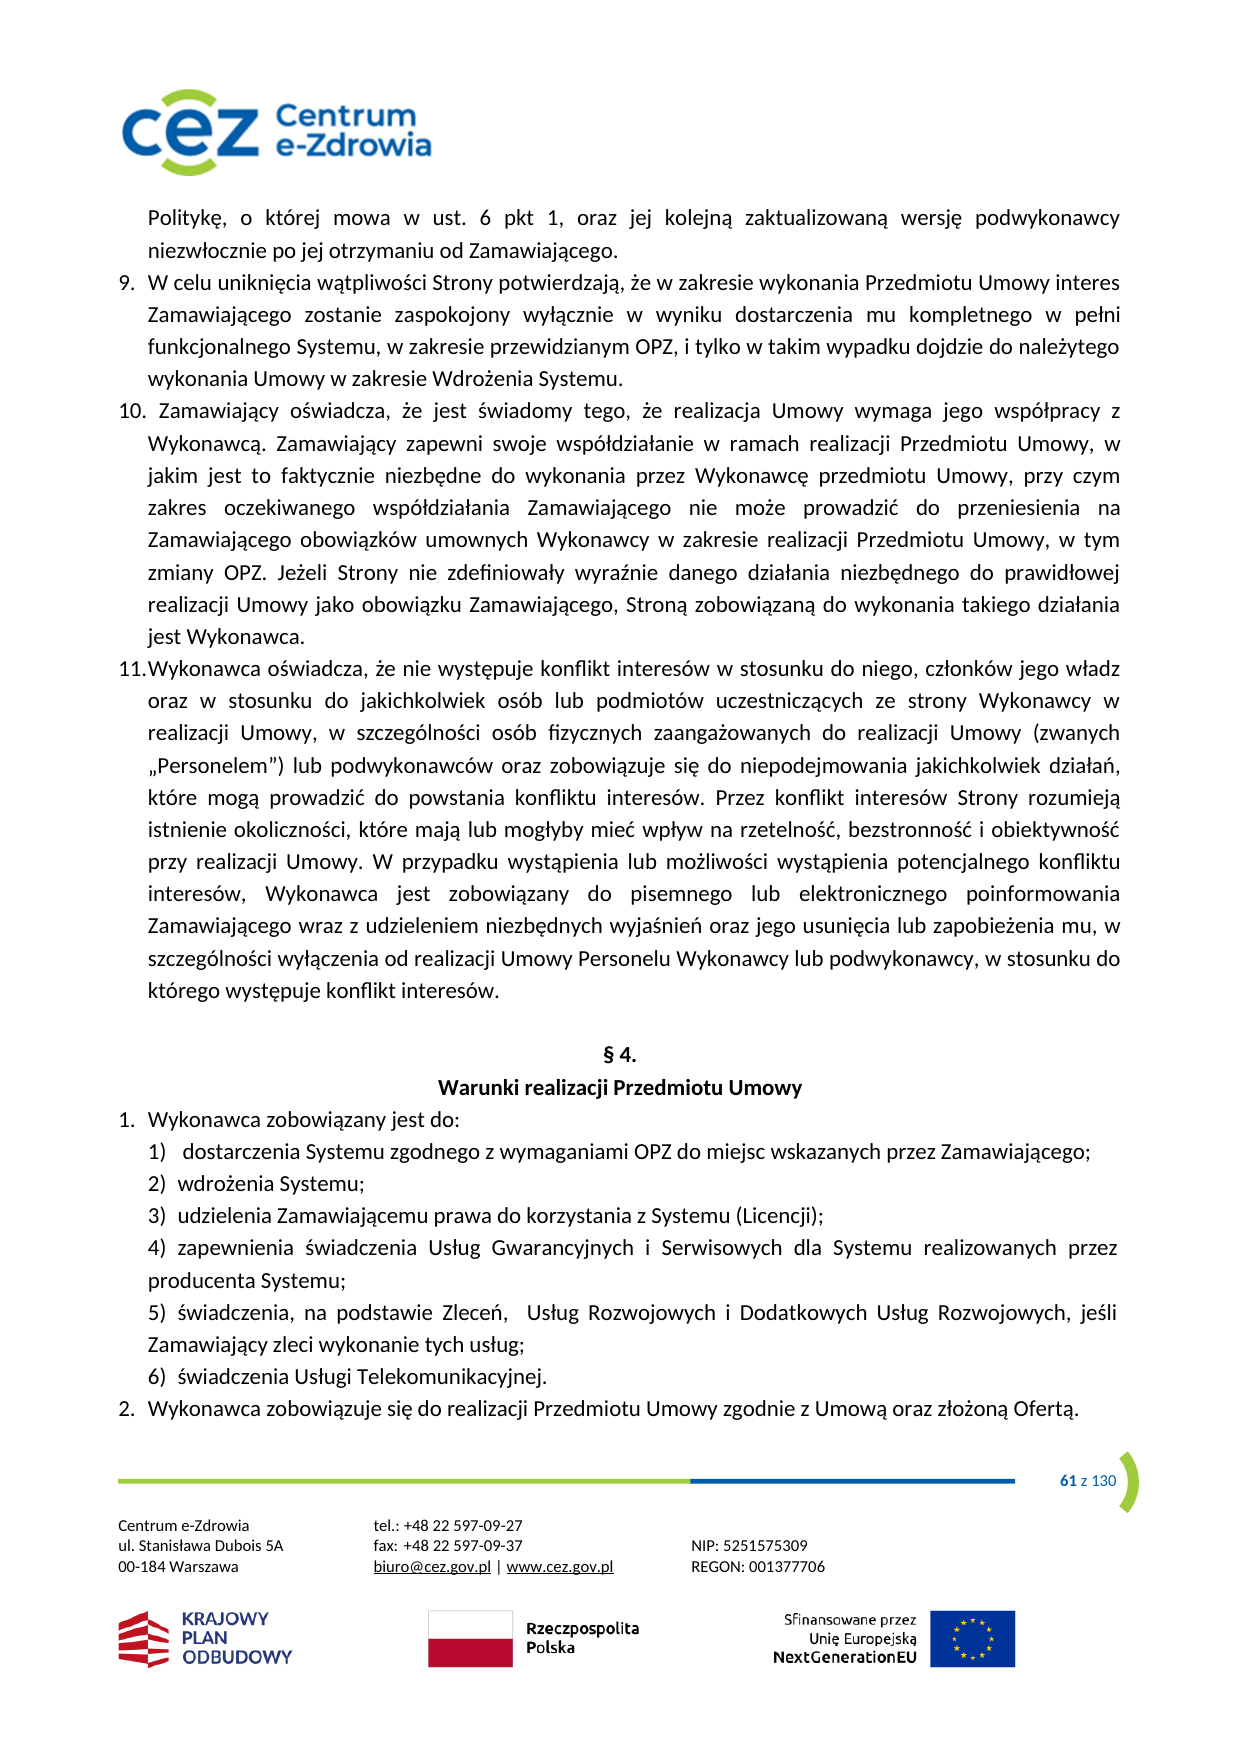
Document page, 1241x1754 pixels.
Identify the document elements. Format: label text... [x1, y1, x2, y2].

list udzielenia Zamawiającemu prawa do korzystania z Systemu (Licencji); [148, 1201, 1119, 1229]
list Wykonawca oświadcza, że nie występuje konflikt interesów w stosunku do niego, członków jego władz oraz w stosunku do jakichkolwiek osób lub podmiotów uczestniczących ze strony Wykonawcy w realizacji Umowy, w szczególności osób fizycznych zaangażowanych do realizacji Umowy (zwanych „Personelem”) lub podwykonawców oraz zobowiązuje się do niepodejmowania jakichkolwiek działań, które mogą prowadzić do powstania konfliktu interesów. Przez konflikt interesów Strony rozumieją istnienie okoliczności, które mają lub mogłyby mieć wpływ na rzetelność, bezstronność i obiektywność przy realizacji Umowy. W przypadku wystąpienia lub możliwości wystąpienia potencjalnego konfliktu interesów, Wykonawca jest zobowiązany do pisemnego lub elektronicznego poinformowania Zamawiającego wraz z udzieleniem niezbędnych wyjaśnień oraz jego usunięcia lub zapobieżenia mu, w szczególności wyłączenia od realizacji Umowy Personelu Wykonawcy lub podwykonawcy, w stosunku do którego występuje konflikt interesów. [118, 654, 1122, 1004]
list Wykonawca zobowiązany jest do: [118, 1105, 1119, 1133]
list W celu uniknięcia wątpliwości Strony potwierdzają, że w zakresie wykonania Przedmiotu Umowy interes Zamawiającego zostanie zaspokojony wyłącznie w wyniku dostarczenia mu kompletnego w pełni funkcjonalnego Systemu, w zakresie przewidzianym OPZ, i tylko w takim wypadku dojdzie do należytego wykonania Umowy w zakresie Wdrożenia Systemu. [118, 268, 1122, 392]
list świadczenia, na podstawie Zleceń, Usług Rozwojowych i Dodatkowych Usług Rozwojowych, jeśli Zamawiający zleci wykonanie tych usług; [148, 1298, 1119, 1358]
list Wykonawca zobowiązuje się do realizacji Przedmiotu Umowy zgodnie z Umową oraz złożoną Ofertą. [118, 1394, 1122, 1422]
text Warunki realizacji Przedmiotu Umowy [118, 1073, 1122, 1101]
list zapewnienia świadczenia Usług Gwarancyjnych i Serwisowych dla Systemu realizowanych przez producenta Systemu; [148, 1233, 1119, 1294]
list świadczenia Usługi Telekomunikacyjnej. [148, 1362, 1119, 1390]
list wdrożenia Systemu; [148, 1169, 1119, 1197]
picture [118, 88, 435, 176]
picture [1117, 1449, 1141, 1515]
list dostarczenia Systemu zgodnego z wymaganiami OPZ do miejsc wskazanych przez Zamawiającego; [148, 1137, 1119, 1165]
list Zamawiający oświadcza, że jest świadomy tego, że realizacja Umowy wymaga jego współpracy z Wykonawcą. Zamawiający zapewni swoje współdziałanie w ramach realizacji Przedmiotu Umowy, w jakim jest to faktycznie niezbędne do wykonania przez Wykonawcę przedmiotu Umowy, przy czym zakres oczekiwanego współdziałania Zamawiającego nie może prowadzić do przeniesienia na Zamawiającego obowiązków umownych Wykonawcy w zakresie realizacji Przedmiotu Umowy, w tym zmiany OPZ. Jeżeli Strony nie zdefiniowały wyraźnie danego działania niezbędnego do prawidłowej realizacji Umowy jako obowiązku Zamawiającego, Stroną zobowiązaną do wykonania takiego działania jest Wykonawca. [118, 397, 1122, 650]
picture [405, 1591, 656, 1686]
picture [99, 1591, 308, 1687]
picture [753, 1591, 1034, 1686]
text § 4. [118, 1040, 1122, 1068]
